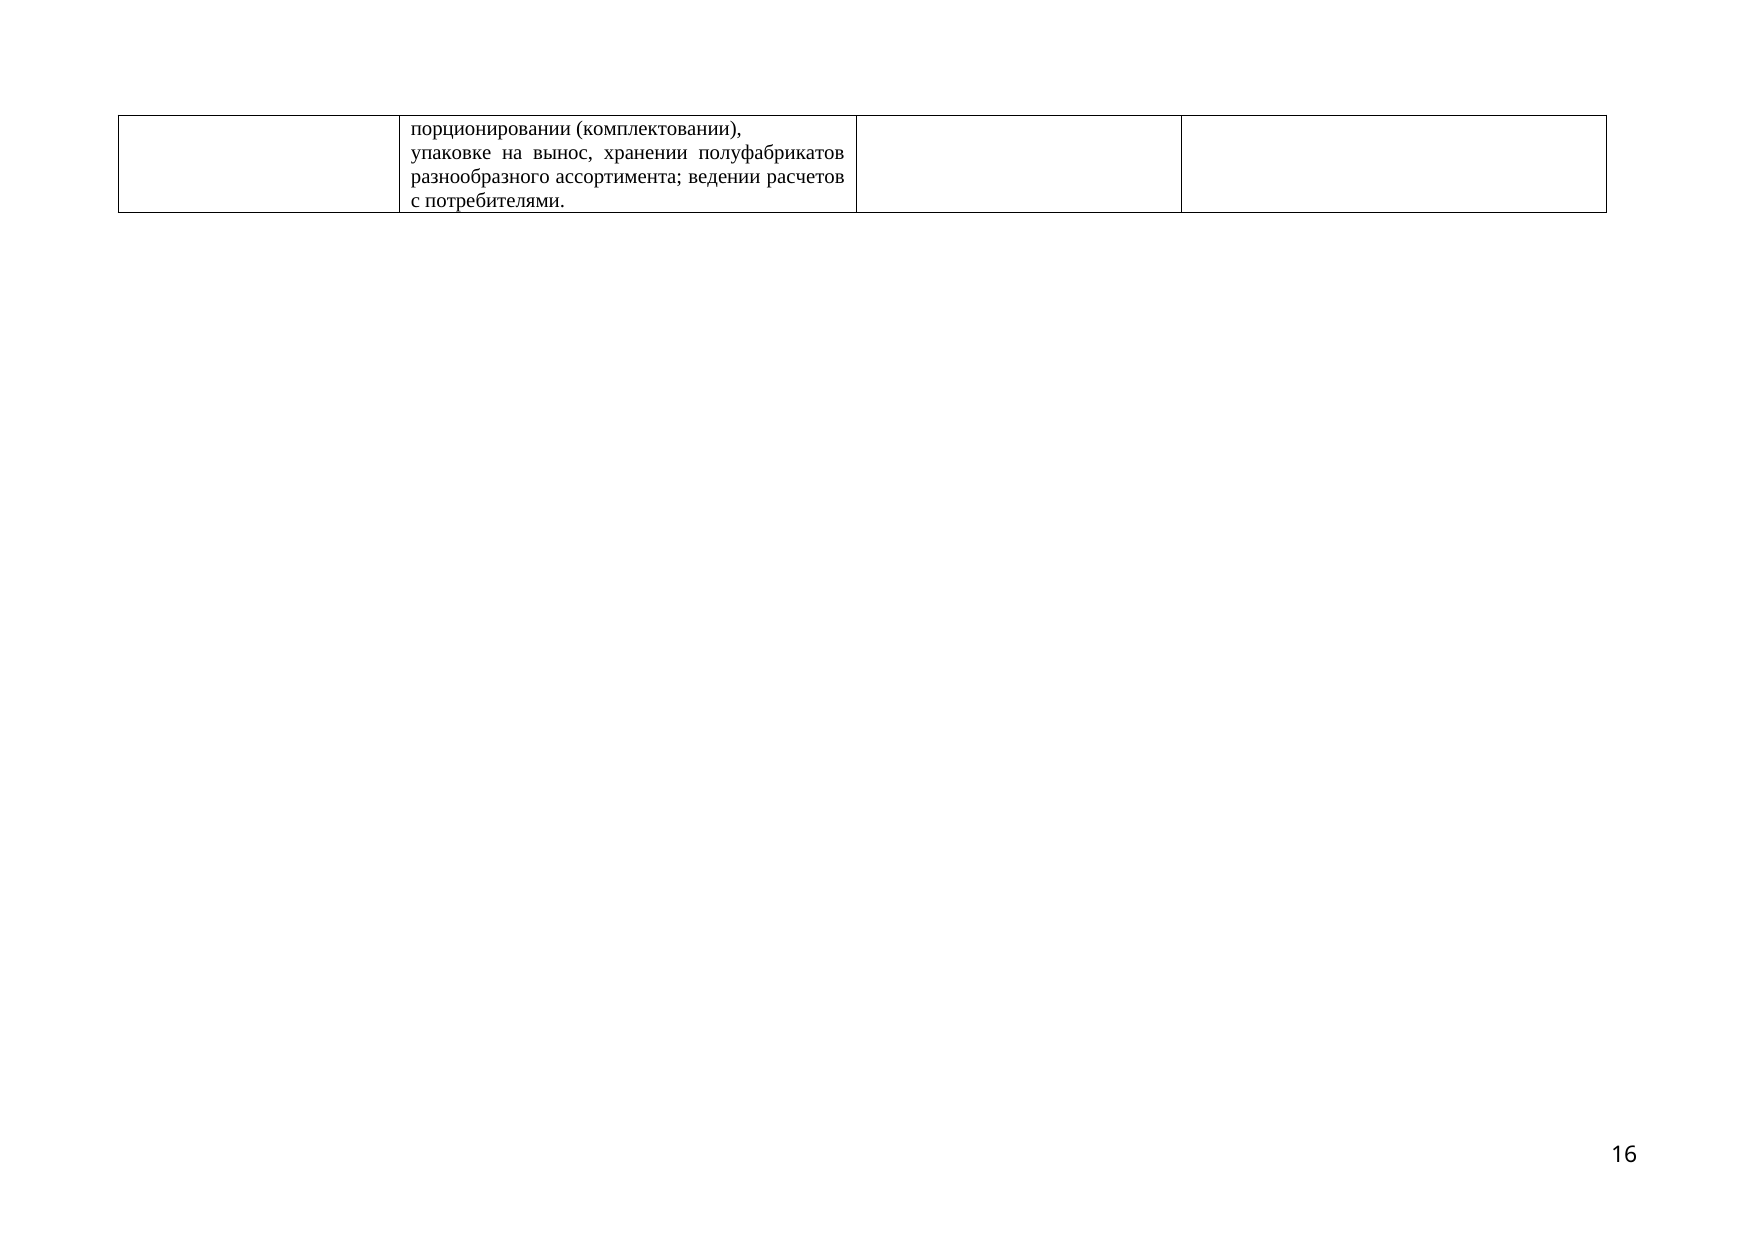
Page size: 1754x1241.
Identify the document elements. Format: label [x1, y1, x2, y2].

table_cell [1182, 116, 1606, 212]
table_cell [857, 116, 1181, 212]
table_cell [119, 116, 399, 212]
table_cell [400, 116, 856, 212]
